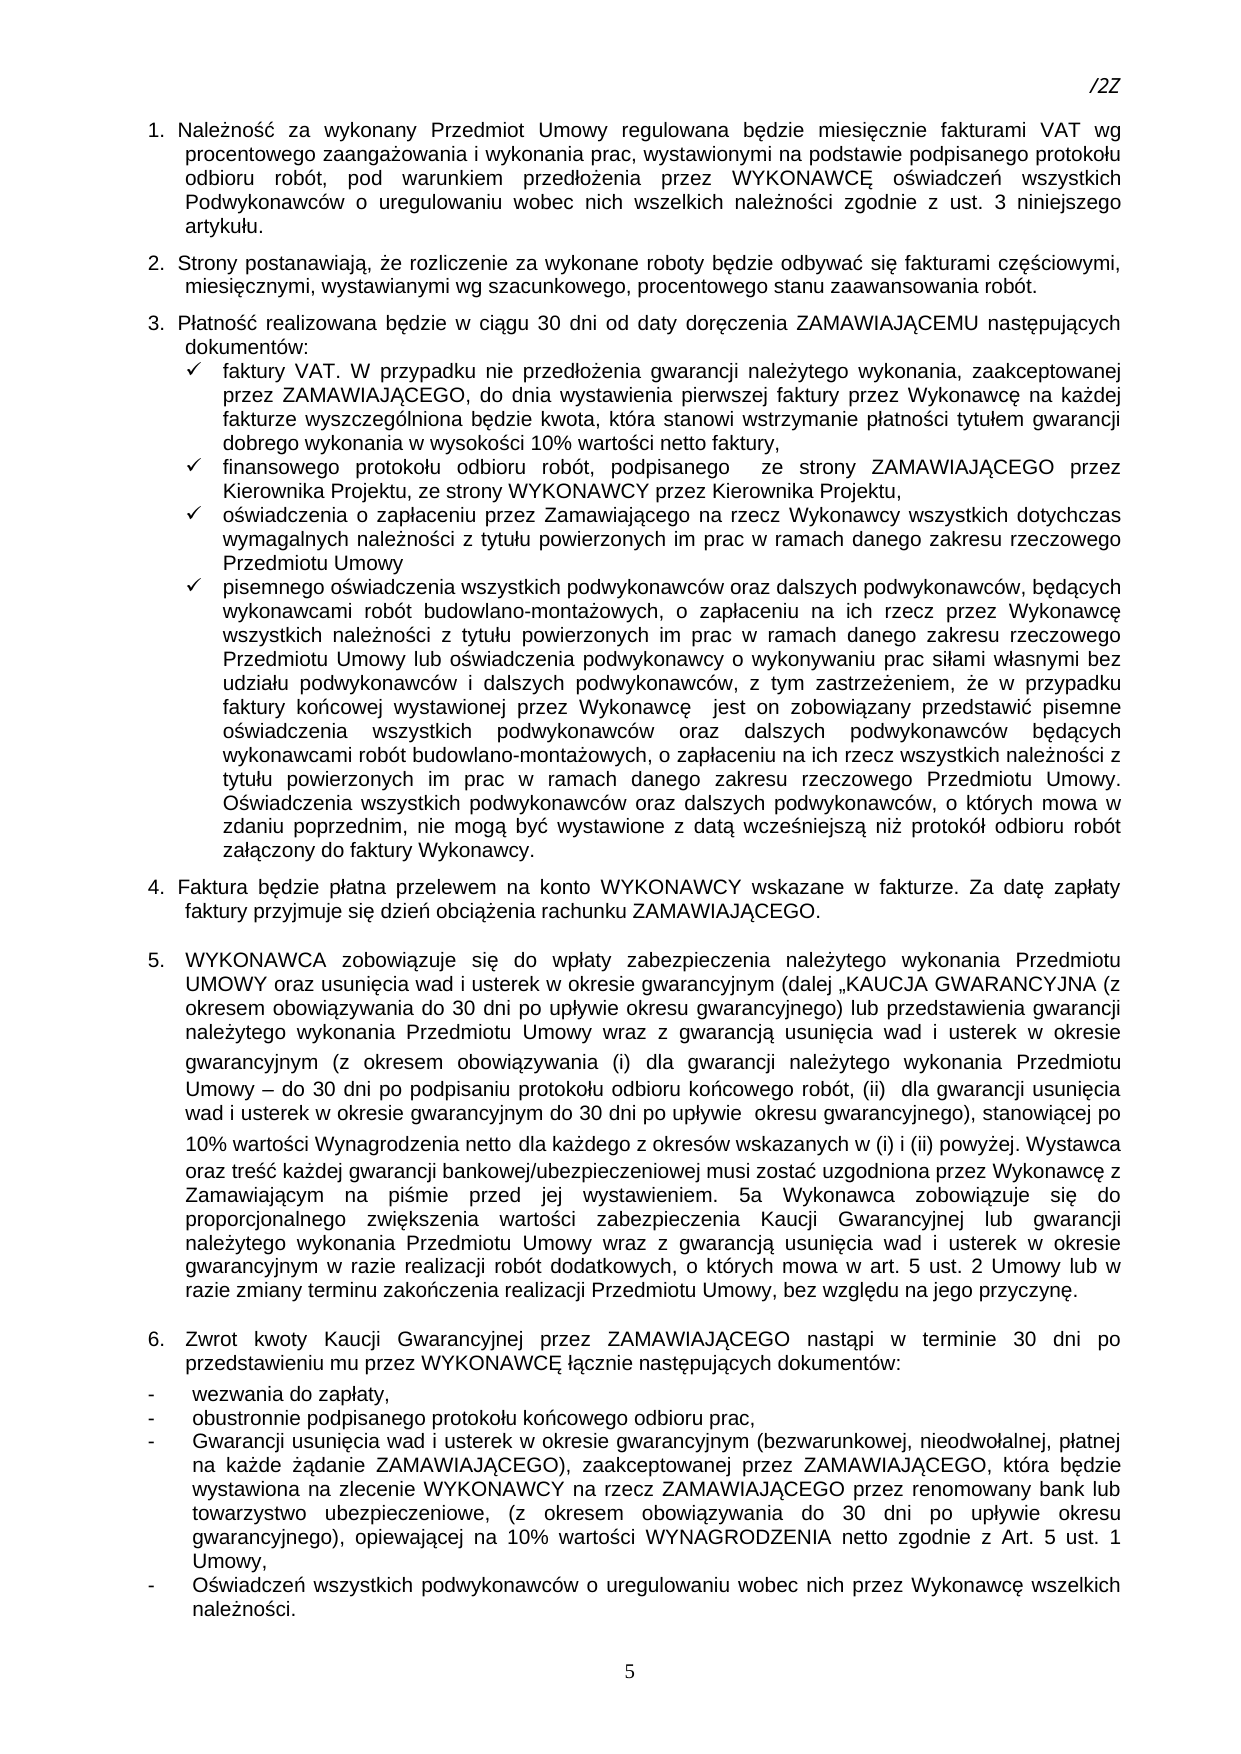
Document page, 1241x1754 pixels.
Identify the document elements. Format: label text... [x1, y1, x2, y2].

text - wezwania do zapłaty, [148, 1381, 1122, 1405]
list oświadczenia o zapłaceniu przez Zamawiającego na rzecz Wykonawcy wszystkich dotychczas wymagalnych należności z tytułu powierzonych im prac w ramach danego zakresu rzeczowego Przedmiotu Umowy [185, 503, 1122, 575]
subtitle WYKONAWCA zobowiązuje się do wpłaty zabezpieczenia należytego wykonania Przedmiotu UMOWY oraz usunięcia wad i usterek w okresie gwarancyjnym (dalej „KAUCJA GWARANCYJNA (z okresem obowiązywania do 30 dni po upływie okresu gwarancyjnego) lub przedstawienia gwarancji należytego wykonania Przedmiotu Umowy wraz z gwarancją usunięcia wad i usterek w okresie gwarancyjnym (z okresem obowiązywania (i) dla gwarancji należytego wykonania Przedmiotu Umowy – do 30 dni po podpisaniu protokołu odbioru końcowego robót, (ii) dla gwarancji usunięcia wad i usterek w okresie gwarancyjnym do 30 dni po upływie okresu gwarancyjnego), stanowiącej po 10% wartości Wynagrodzenia netto dla każdego z okresów wskazanych w (i) i (ii) powyżej. Wystawca oraz treść każdej gwarancji bankowej/ubezpieczeniowej musi zostać uzgodniona przez Wykonawcę z Zamawiającym na piśmie przed jej wystawieniem. 5a Wykonawca zobowiązuje się do proporcjonalnego zwiększenia wartości zabezpieczenia Kaucji Gwarancyjnej lub gwarancji należytego wykonania Przedmiotu Umowy wraz z gwarancją usunięcia wad i usterek w okresie gwarancyjnym w razie realizacji robót dodatkowych, o których mowa w art. 5 ust. 2 Umowy lub w razie zmiany terminu zakończenia realizacji Przedmiotu Umowy, bez względu na jego przyczynę. [148, 948, 1122, 1302]
text - Gwarancji usunięcia wad i usterek w okresie gwarancyjnym (bezwarunkowej, nieodwołalnej, płatnej na każde żądanie ZAMAWIAJĄCEGO), zaakceptowanej przez ZAMAWIAJĄCEGO, która będzie wystawiona na zlecenie WYKONAWCY na rzecz ZAMAWIAJĄCEGO przez renomowany bank lub towarzystwo ubezpieczeniowe, (z okresem obowiązywania do 30 dni po upływie okresu gwarancyjnego), opiewającej na 10% wartości WYNAGRODZENIA netto zgodnie z Art. 5 ust. 1 Umowy, [148, 1429, 1122, 1573]
text - Oświadczeń wszystkich podwykonawców o uregulowaniu wobec nich przez Wykonawcę wszelkich należności. [148, 1573, 1122, 1621]
subtitle Zwrot kwoty Kaucji Gwarancyjnej przez ZAMAWIAJĄCEGO nastąpi w terminie 30 dni po przedstawieniu mu przez WYKONAWCĘ łącznie następujących dokumentów: [148, 1327, 1122, 1375]
list pisemnego oświadczenia wszystkich podwykonawców oraz dalszych podwykonawców, będących wykonawcami robót budowlano-montażowych, o zapłaceniu na ich rzecz przez Wykonawcę wszystkich należności z tytułu powierzonych im prac w ramach danego zakresu rzeczowego Przedmiotu Umowy lub oświadczenia podwykonawcy o wykonywaniu prac siłami własnymi bez udziału podwykonawców i dalszych podwykonawców, z tym zastrzeżeniem, że w przypadku faktury końcowej wystawionej przez Wykonawcę jest on zobowiązany przedstawić pisemne oświadczenia wszystkich podwykonawców oraz dalszych podwykonawców będących wykonawcami robót budowlano-montażowych, o zapłaceniu na ich rzecz wszystkich należności z tytułu powierzonych im prac w ramach danego zakresu rzeczowego Przedmiotu Umowy. Oświadczenia wszystkich podwykonawców oraz dalszych podwykonawców, o których mowa w zdaniu poprzednim, nie mogą być wystawione z datą wcześniejszą niż protokół odbioru robót załączony do faktury Wykonawcy. [185, 575, 1122, 862]
list faktury VAT. W przypadku nie przedłożenia gwarancji należytego wykonania, zaakceptowanej przez ZAMAWIAJĄCEGO, do dnia wystawienia pierwszej faktury przez Wykonawcę na każdej fakturze wyszczególniona będzie kwota, która stanowi wstrzymanie płatności tytułem gwarancji dobrego wykonania w wysokości 10% wartości netto faktury, [185, 359, 1122, 455]
text - obustronnie podpisanego protokołu końcowego odbioru prac, [148, 1405, 1122, 1429]
list Płatność realizowana będzie w ciągu 30 dni od daty doręczenia ZAMAWIAJĄCEMU następujących dokumentów: [148, 311, 1122, 359]
list finansowego protokołu odbioru robót, podpisanego ze strony ZAMAWIAJĄCEGO przez Kierownika Projektu, ze strony WYKONAWCY przez Kierownika Projektu, [185, 455, 1122, 503]
list Należność za wykonany Przedmiot Umowy regulowana będzie miesięcznie fakturami VAT wg procentowego zaangażowania i wykonania prac, wystawionymi na podstawie podpisanego protokołu odbioru robót, pod warunkiem przedłożenia przez WYKONAWCĘ oświadczeń wszystkich Podwykonawców o uregulowaniu wobec nich wszelkich należności zgodnie z ust. 3 niniejszego artykułu. [148, 118, 1122, 238]
list Strony postanawiają, że rozliczenie za wykonane roboty będzie odbywać się fakturami częściowymi, miesięcznymi, wystawianymi wg szacunkowego, procentowego stanu zaawansowania robót. [148, 250, 1122, 298]
list Faktura będzie płatna przelewem na konto WYKONAWCY wskazane w fakturze. Za datę zapłaty faktury przyjmuje się dzień obciążenia rachunku ZAMAWIAJĄCEGO. [148, 875, 1122, 923]
